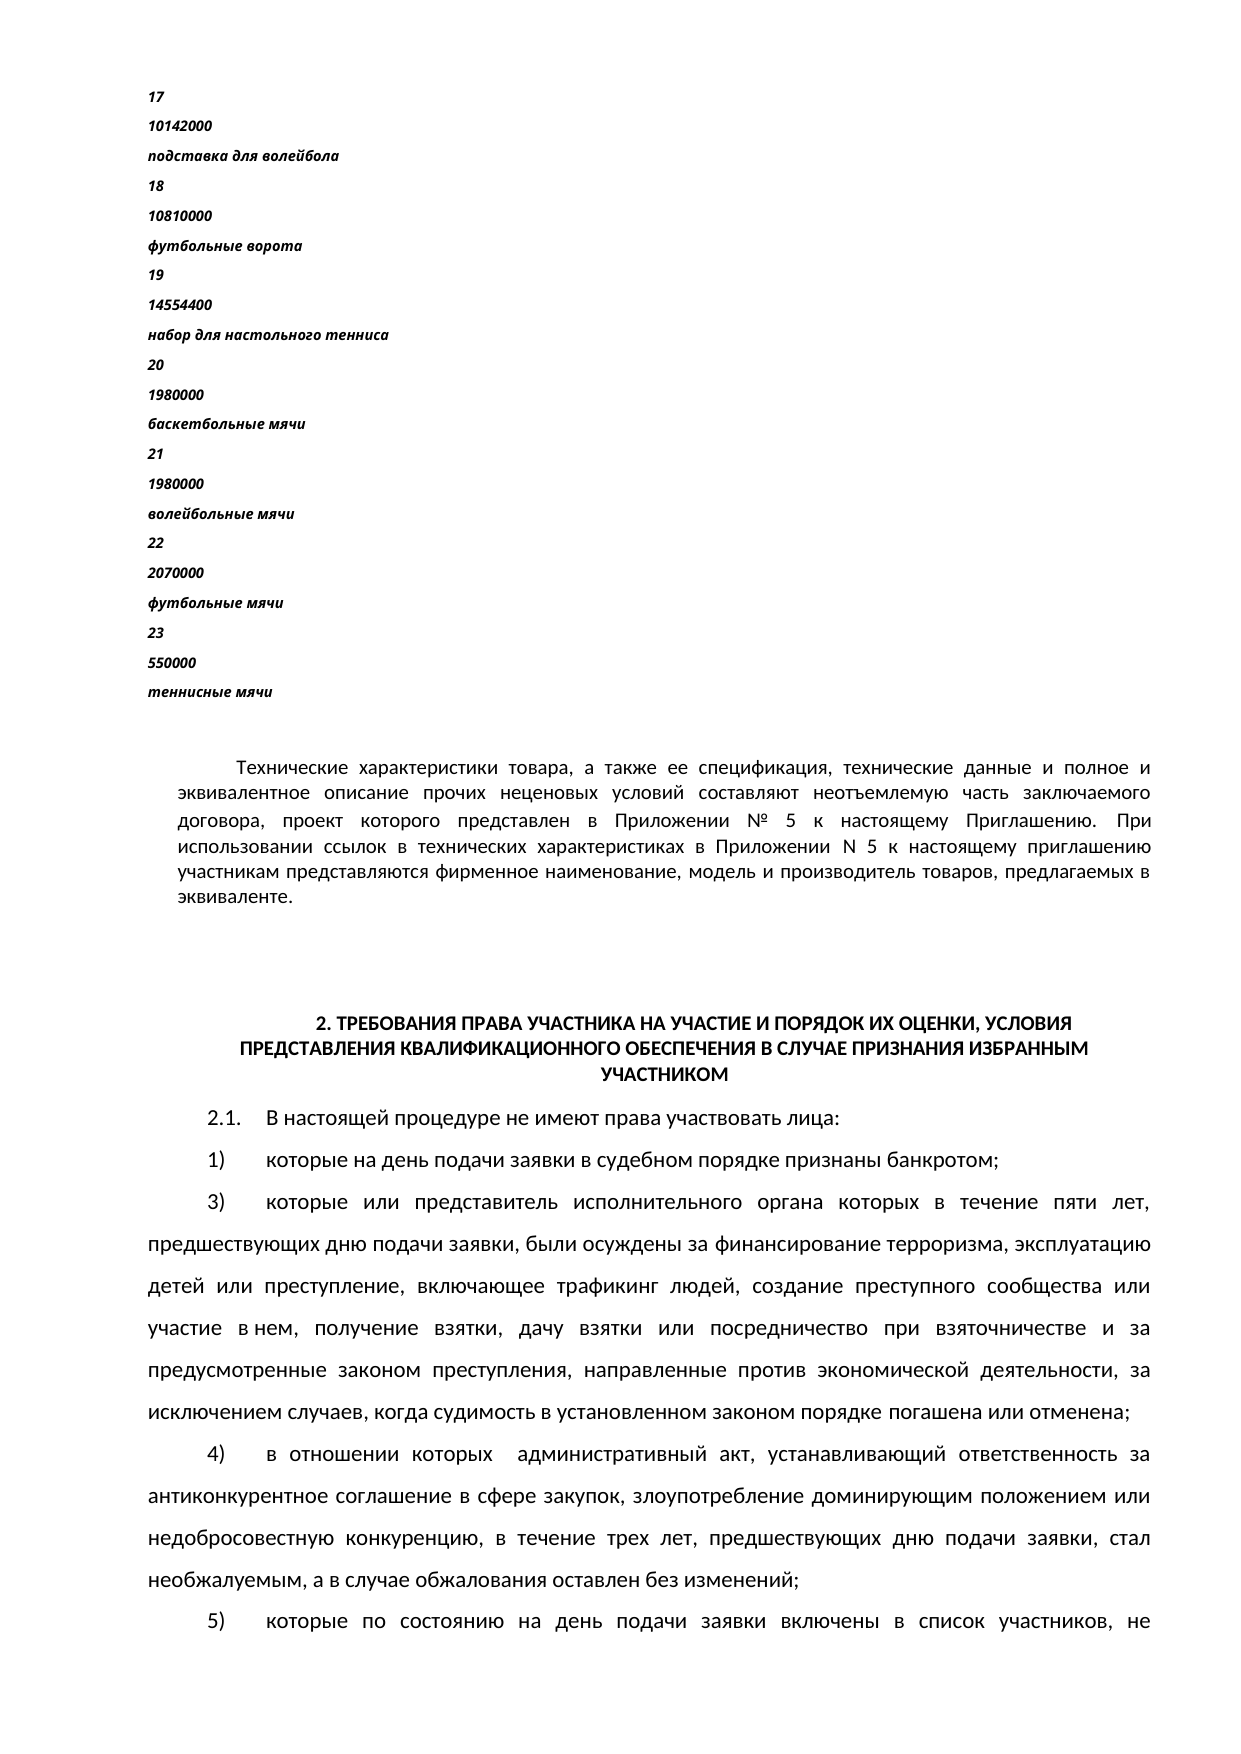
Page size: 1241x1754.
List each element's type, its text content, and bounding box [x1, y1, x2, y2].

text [148, 1607, 1152, 1635]
text 3) которые или представитель исполнительного органа которых в течение пяти лет, предшествующих дню подачи заявки, были осуждены за финансирование терроризма, эксплуатацию детей или преступление, включающее трафикинг людей, создание преступного сообщества или участие в нем, получение взятки, дачу взятки или посредничество при взяточничестве и за предусмотренные законом преступления, направленные против экономической деятельности, за исключением случаев, когда судимость в установленном законом порядке погашена или отменена; [148, 1187, 1152, 1425]
text 2.1. В настоящей процедуре не имеют права участвовать лица: [148, 1103, 1152, 1131]
text 4) в отношении которых административный акт, устанавливающий ответственность за антиконкурентное соглашение в сфере закупок, злоупотребление доминирующим положением или недобросовестную конкуренцию, в течение трех лет, предшествующих дню подачи заявки, стал необжалуемым, а в случае обжалования оставлен без изменений; [148, 1439, 1152, 1593]
text 1) которые на день подачи заявки в судебном порядке признаны банкротом; [148, 1145, 1152, 1173]
text Технические характеристики товара, а также ее спецификация, технические данные и полное и эквивалентное описание прочих неценовых условий составляют неотъемлемую часть заключаемого договора, проект которого представлен в Приложении № 5 к настоящему Приглашению. При использовании ссылок в технических характеристиках в Приложении N 5 к настоящему приглашению участникам представляются фирменное наименование, модель и производитель товаров, предлагаемых в эквиваленте. [177, 754, 1152, 909]
text 2. ТРЕБОВАНИЯ ПРАВА УЧАСТНИКА НА УЧАСТИЕ И ПОРЯДОК ИХ ОЦЕНКИ, УСЛОВИЯ ПРЕДСТАВЛЕНИЯ КВАЛИФИКАЦИОННОГО ОБЕСПЕЧЕНИЯ В СЛУЧАЕ ПРИЗНАНИЯ ИЗБРАННЫМ УЧАСТНИКОМ [177, 1010, 1152, 1086]
